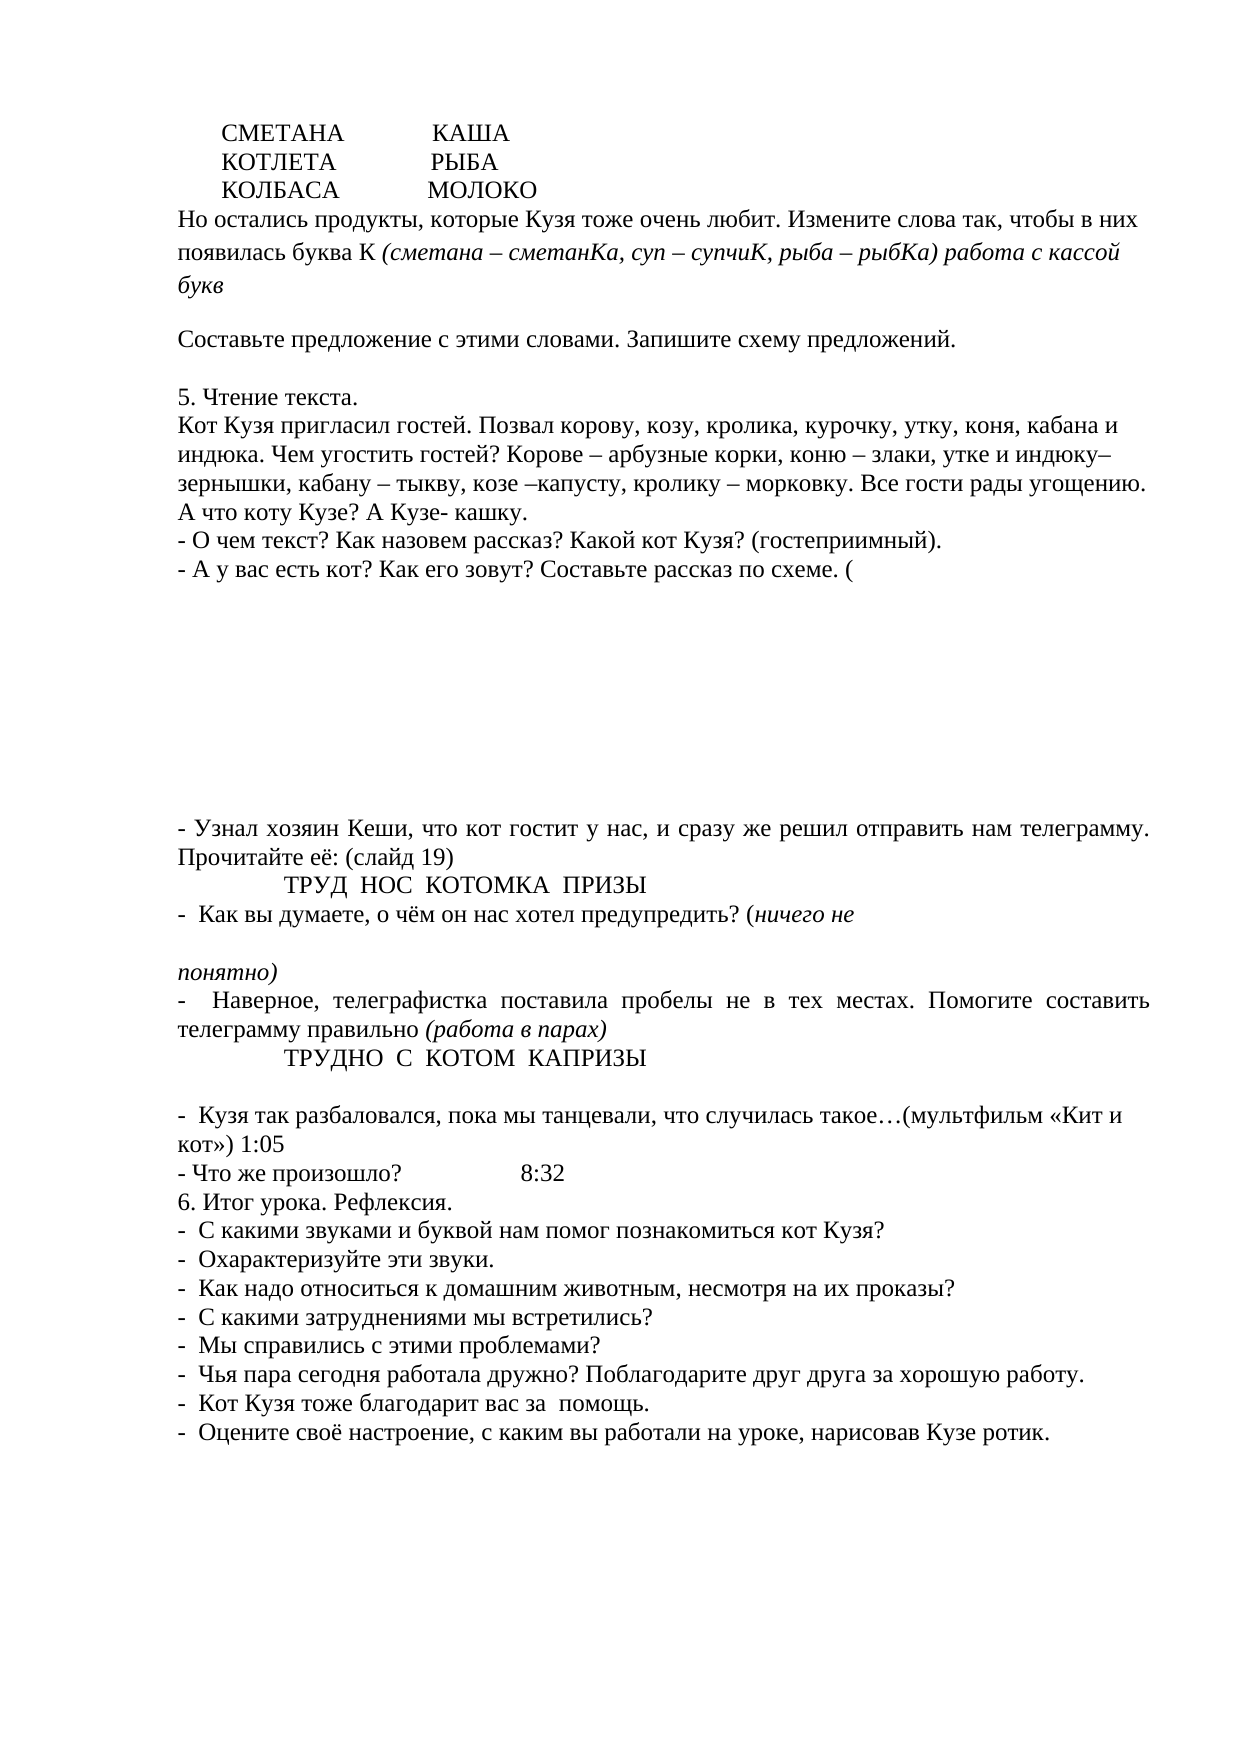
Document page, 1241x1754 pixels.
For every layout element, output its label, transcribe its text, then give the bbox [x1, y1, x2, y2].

text КОЛБАСА МОЛОКО [177, 176, 1152, 204]
text - Наверное, телеграфистка поставила пробелы не в тех местах. Помогите составить телеграмму правильно (работа в парах) [177, 986, 1152, 1043]
text - Оцените своё настроение, с каким вы работали на уроке, нарисовав Кузе ротик. [177, 1417, 1152, 1446]
text - О чем текст? Как назовем рассказ? Какой кот Кузя? (гостеприимный). [177, 526, 1152, 554]
text Составьте предложение с этими словами. Запишите схему предложений. [177, 324, 1152, 353]
text Кот Кузя пригласил гостей. Позвал корову, козу, кролика, курочку, утку, коня, кабана и индюка. Чем угостить гостей? Корове – арбузные корки, коню – злаки, утке и индюку– зернышки, кабану – тыкву, козе –капусту, кролику – морковку. Все гости рады угощению. А что коту Кузе? А Кузе- кашку. [177, 411, 1152, 526]
text - С какими затруднениями мы встретились? [177, 1302, 1152, 1331]
text 6. Итог урока. Рефлексия. [177, 1187, 1152, 1216]
text - Что же произошло? 8:32 [177, 1158, 1152, 1187]
text - Чья пара сегодня работала дружно? Поблагодарите друг друга за хорошую работу. [177, 1359, 1152, 1388]
text 5. Чтение текста. [177, 382, 1152, 411]
text ТРУДНО С КОТОМ КАПРИЗЫ [177, 1043, 1152, 1072]
text - С какими звуками и буквой нам помог познакомиться кот Кузя? [177, 1216, 1152, 1244]
text Но остались продукты, которые Кузя тоже очень любит. Измените слова так, чтобы в них появилась буква К (сметана – сметанКа, суп – супчиК, рыба – рыбКа) работа с кассой букв [177, 204, 1152, 299]
text - Охарактеризуйте эти звуки. [177, 1244, 1152, 1273]
text - Узнал хозяин Кеши, что кот гостит у нас, и сразу же решил отправить нам телеграмму. Прочитайте её: (слайд 19) [177, 813, 1152, 871]
text - Как надо относиться к домашним животным, несмотря на их проказы? [177, 1273, 1152, 1302]
text - Кузя так разбаловался, пока мы танцевали, что случилась такое…(мультфильм «Кит и кот») 1:05 [177, 1101, 1152, 1158]
text - А у вас есть кот? Как его зовут? Составьте рассказ по схеме. ( [177, 554, 1152, 583]
text понятно) [177, 957, 1152, 986]
text ТРУД НОС КОТОМКА ПРИЗЫ [177, 871, 1152, 899]
text КОТЛЕТА РЫБА [177, 147, 1152, 176]
text - Кот Кузя тоже благодарит вас за помощь. [177, 1388, 1152, 1417]
text - Мы справились с этими проблемами? [177, 1331, 1152, 1359]
text СМЕТАНА КАША [177, 118, 1152, 147]
text - Как вы думаете, о чём он нас хотел предупредить? (ничего не [177, 899, 1152, 928]
